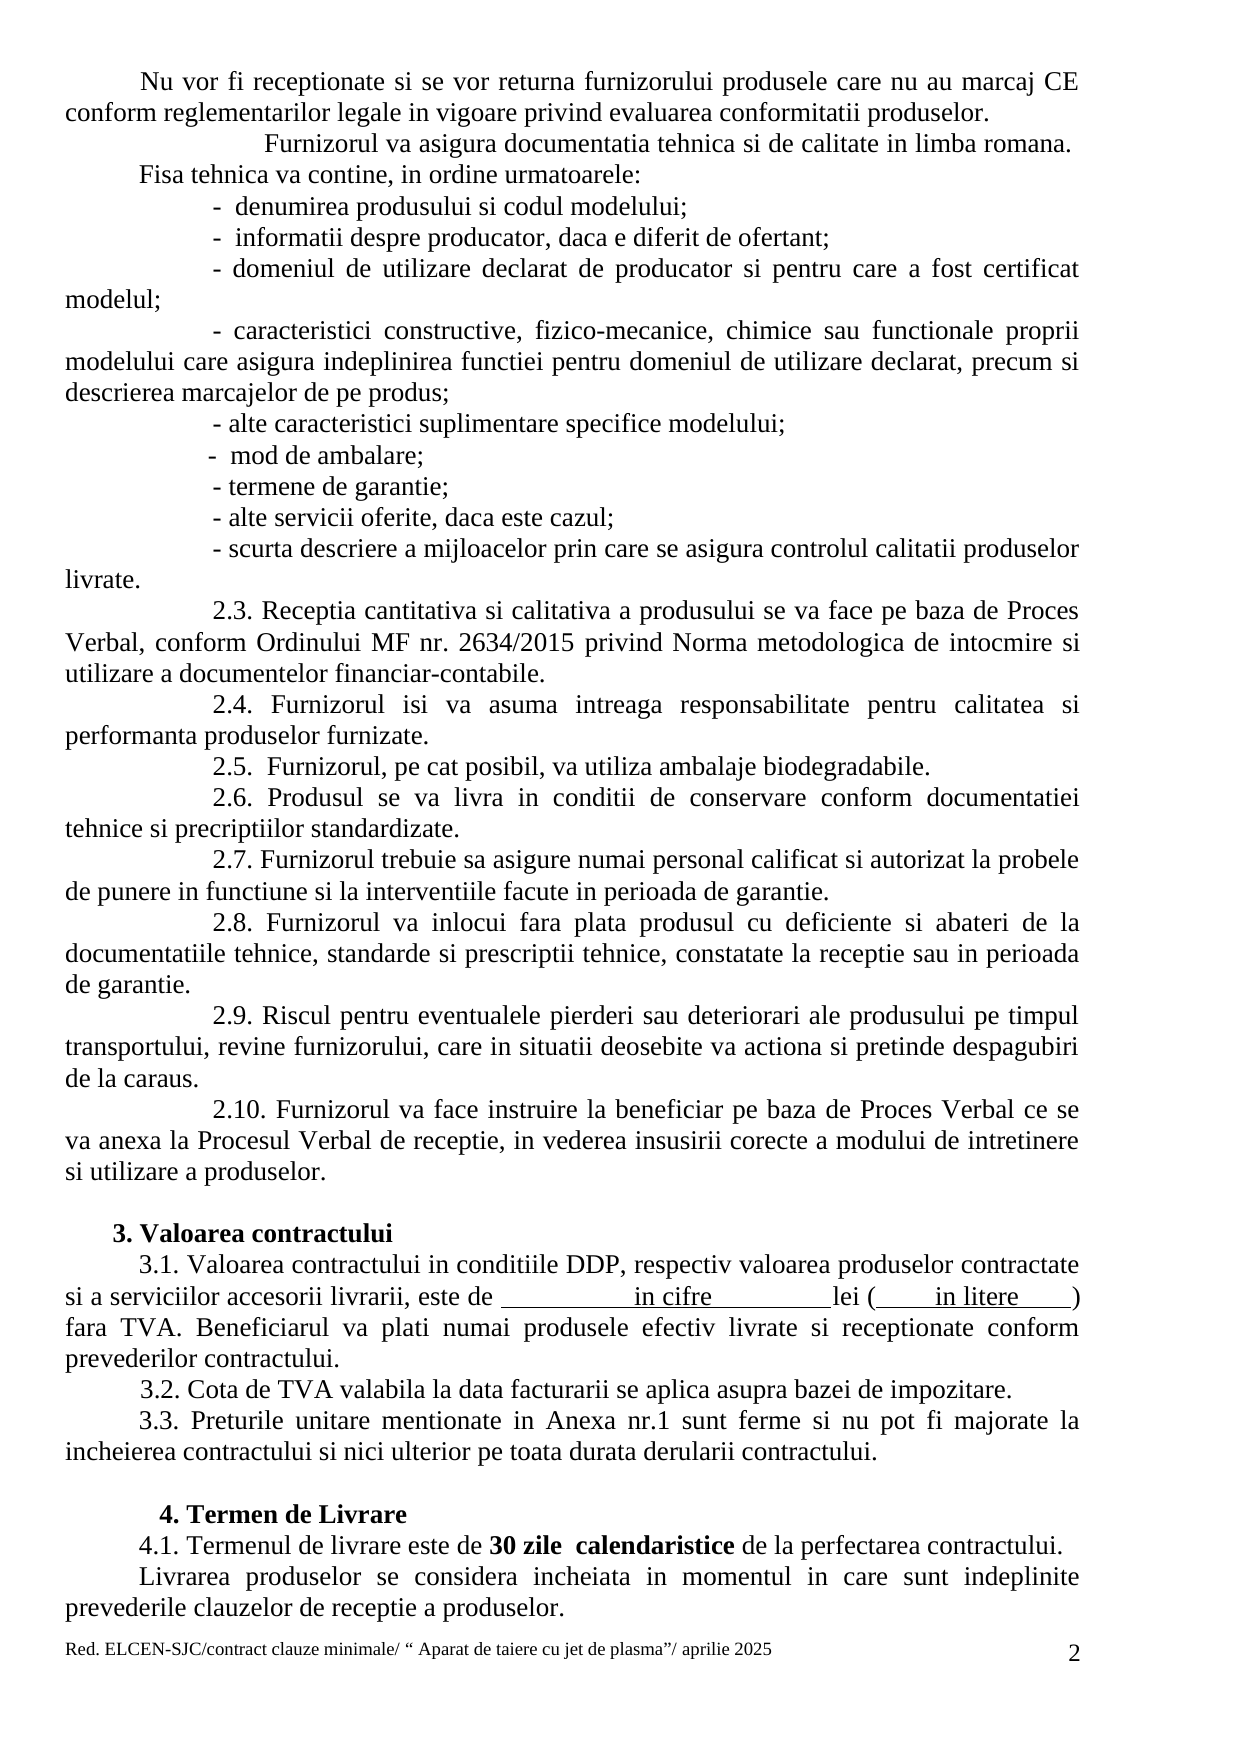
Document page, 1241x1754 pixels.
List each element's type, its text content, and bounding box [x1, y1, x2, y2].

text 2.5. Furnizorul, pe cat posibil, va utiliza ambalaje biodegradabile. [65, 750, 1081, 781]
text - denumirea produsului si codul modelului; [65, 189, 1081, 221]
text 4. Termen de Livrare [65, 1498, 1081, 1529]
text - alte servicii oferite, daca este cazul; [65, 501, 1081, 532]
text 2.3. Receptia cantitativa si calitativa a produsului se va face pe baza de Proces Verbal, conform Ordinului MF nr. 2634/2015 privind Norma metodologica de intocmire si utilizare a documentelor financiar-contabile. [65, 594, 1081, 688]
text 2.6. Produsul se va livra in conditii de conservare conform documentatiei tehnice si precriptiilor standardizate. [65, 781, 1081, 844]
text - mod de ambalare; [65, 439, 1081, 470]
text 3.3. Preturile unitare mentionate in Anexa nr.1 sunt ferme si nu pot fi majorate la incheierea contractului si nici ulterior pe toata durata derularii contractului. [65, 1404, 1081, 1467]
text 4.1. Termenul de livrare este de 30 zile calendaristice de la perfectarea contractului. [65, 1529, 1081, 1560]
text - informatii despre producator, daca e diferit de ofertant; [65, 221, 1081, 252]
text - caracteristici constructive, fizico-mecanice, chimice sau functionale proprii modelului care asigura indeplinirea functiei pentru domeniul de utilizare declarat, precum si descrierea marcajelor de pe produs; [65, 314, 1081, 408]
text 3.1. Valoarea contractului in conditiile DDP, respectiv valoarea produselor contractate si a serviciilor accesorii livrarii, este de in cifre lei ( in litere ) fara TVA. Beneficiarul va plati numai produsele efectiv livrate si receptionate conform prevederilor contractului. [65, 1248, 1081, 1373]
text 2.4. Furnizorul isi va asuma intreaga responsabilitate pentru calitatea si performanta produselor furnizate. [65, 688, 1081, 750]
text - scurta descriere a mijloacelor prin care se asigura controlul calitatii produselor livrate. [65, 532, 1081, 594]
text - domeniul de utilizare declarat de producator si pentru care a fost certificat modelul; [65, 252, 1081, 314]
text 3.2. Cota de TVA valabila la data facturarii se aplica asupra bazei de impozitare. [65, 1373, 1081, 1404]
text - alte caracteristici suplimentare specifice modelului; [65, 408, 1081, 439]
text 2.7. Furnizorul trebuie sa asigure numai personal calificat si autorizat la probele de punere in functiune si la interventiile facute in perioada de garantie. [65, 844, 1081, 906]
text 2.9. Riscul pentru eventualele pierderi sau deteriorari ale produsului pe timpul transportului, revine furnizorului, care in situatii deosebite va actiona si pretinde despagubiri de la caraus. [65, 999, 1081, 1093]
text - termene de garantie; [65, 470, 1081, 501]
text 3. Valoarea contractului [65, 1217, 1081, 1248]
text Nu vor fi receptionate si se vor returna furnizorului produsele care nu au marcaj CE conform reglementarilor legale in vigoare privind evaluarea conformitatii produselor. [65, 65, 1081, 127]
text 2.10. Furnizorul va face instruire la beneficiar pe baza de Proces Verbal ce se va anexa la Procesul Verbal de receptie, in vederea insusirii corecte a modului de intretinere si utilizare a produselor. [65, 1093, 1081, 1186]
text Furnizorul va asigura documentatia tehnica si de calitate in limba romana. Fisa tehnica va contine, in ordine urmatoarele: [65, 127, 1081, 189]
text Livrarea produselor se considera incheiata in momentul in care sunt indeplinite prevederile clauzelor de receptie a produselor. [65, 1560, 1081, 1622]
text 2.8. Furnizorul va inlocui fara plata produsul cu deficiente si abateri de la documentatiile tehnice, standarde si prescriptii tehnice, constatate la receptie sau in perioada de garantie. [65, 906, 1081, 999]
